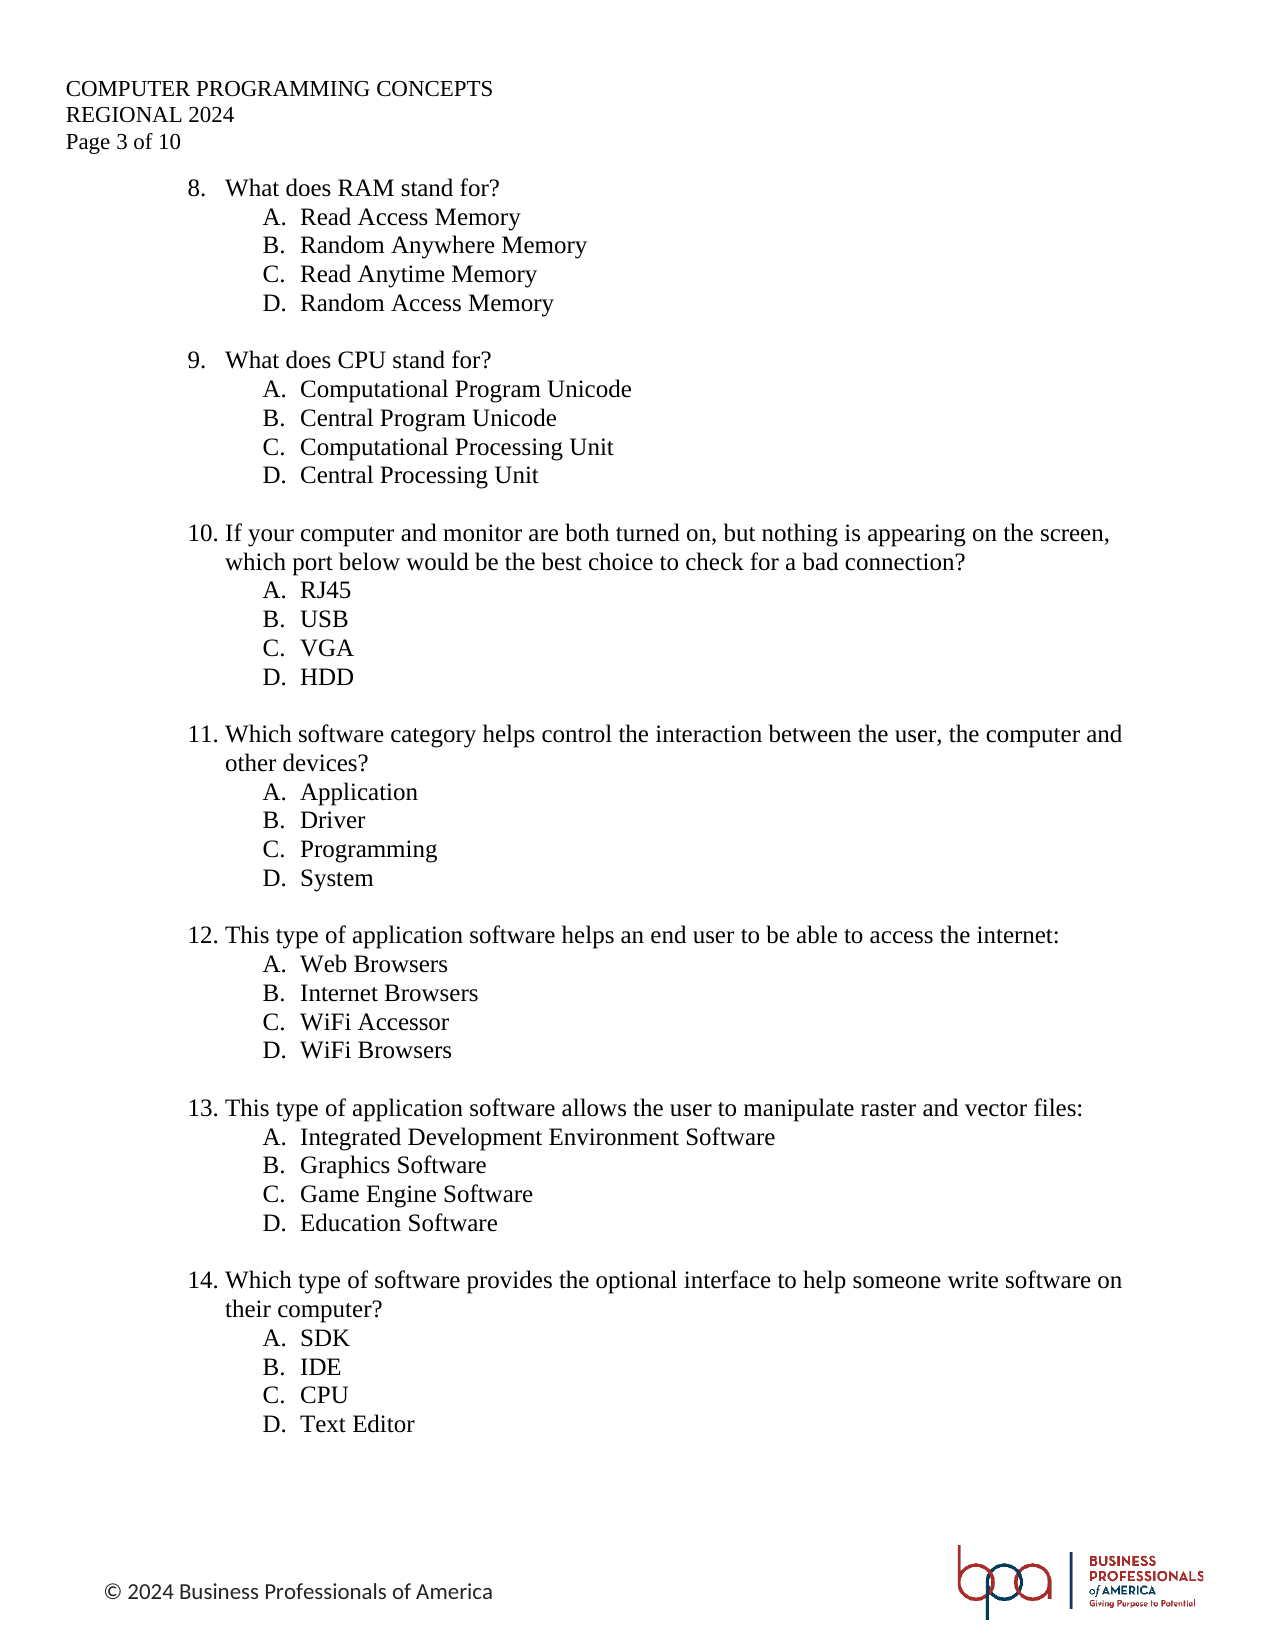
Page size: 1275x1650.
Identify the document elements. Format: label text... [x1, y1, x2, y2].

list Graphics Software [262, 1150, 1125, 1179]
list Read Access Memory [262, 202, 1125, 230]
list Computational Processing Unit [262, 432, 1125, 460]
list System [262, 863, 1125, 892]
list Random Access Memory [262, 288, 1125, 317]
list What does RAM stand for? [187, 173, 1125, 202]
list WiFi Accessor [262, 1007, 1125, 1035]
list What does CPU stand for? [187, 345, 1125, 374]
list CPU [262, 1380, 1125, 1409]
list USB [262, 604, 1125, 633]
picture [957, 1545, 1204, 1620]
list If your computer and monitor are both turned on, but nothing is appearing on the screen, which port below would be the best choice to check for a bad connection? [187, 518, 1125, 575]
list Programming [262, 834, 1125, 863]
list Read Anytime Memory [262, 259, 1125, 288]
list Which software category helps control the interaction between the user, the computer and other devices? [187, 719, 1125, 777]
list This type of application software allows the user to manipulate raster and vector files: [187, 1093, 1125, 1122]
list WiFi Browsers [262, 1035, 1125, 1064]
list Integrated Development Environment Software [262, 1122, 1125, 1150]
list Application [262, 777, 1125, 805]
list RJ45 [262, 575, 1125, 604]
list Internet Browsers [262, 978, 1125, 1007]
list SDK [262, 1323, 1125, 1352]
list Random Anywhere Memory [262, 230, 1125, 259]
list Computational Program Unicode [262, 374, 1125, 403]
list Education Software [262, 1208, 1125, 1237]
list HDD [262, 662, 1125, 690]
list Web Browsers [262, 949, 1125, 978]
list Game Engine Software [262, 1179, 1125, 1208]
list Which type of software provides the optional interface to help someone write software on their computer? [187, 1265, 1125, 1323]
list VGA [262, 633, 1125, 662]
list IDE [262, 1352, 1125, 1380]
list Driver [262, 805, 1125, 834]
list Central Processing Unit [262, 460, 1125, 489]
list Central Program Unicode [262, 403, 1125, 432]
list This type of application software helps an end user to be able to access the internet: [187, 920, 1125, 949]
list Text Editor [262, 1409, 1125, 1438]
